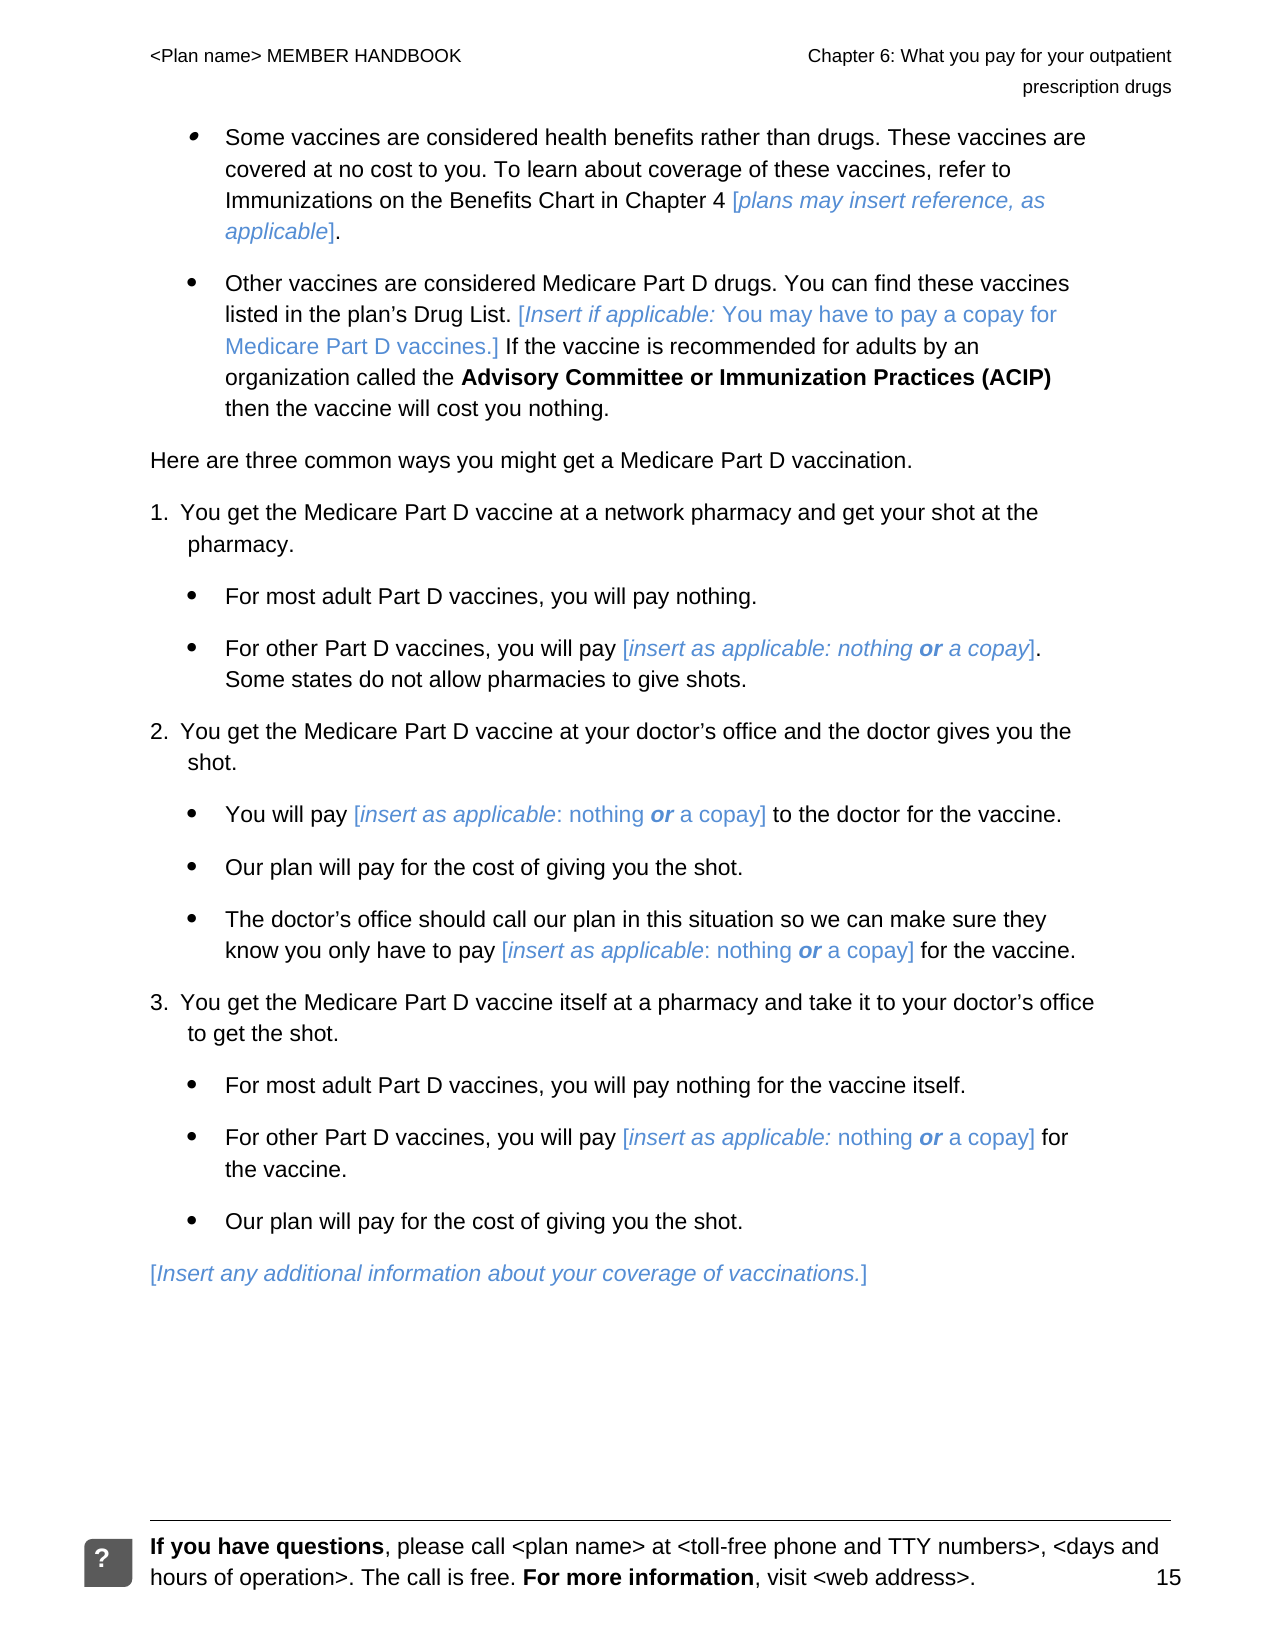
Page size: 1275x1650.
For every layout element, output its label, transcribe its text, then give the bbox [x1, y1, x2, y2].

text [Insert any additional information about your coverage of vaccinations.] [150, 1256, 1171, 1287]
list You get the Medicare Part D vaccine itself at a pharmacy and take it to your doctor’s office to get the shot. [150, 985, 1096, 1048]
list For other Part D vaccines, you will pay [insert as applicable: nothing or a copay] for the vaccine. [187, 1121, 1096, 1183]
list Some vaccines are considered health benefits rather than drugs. These vaccines are covered at no cost to you. To learn about coverage of these vaccines, refer to Immunizations on the Benefits Chart in Chapter 4 [plans may insert reference, as applicable]. [187, 121, 1096, 246]
list You will pay [insert as applicable: nothing or a copay] to the doctor for the vaccine. [187, 798, 1096, 829]
list The doctor’s office should call our plan in this situation so we can make sure they know you only have to pay [insert as applicable: nothing or a copay] for the vaccine. [187, 902, 1096, 964]
list You get the Medicare Part D vaccine at your doctor’s office and the doctor gives you the shot. [150, 714, 1096, 777]
text Here are three common ways you might get a Medicare Part D vaccination. [150, 444, 1171, 475]
list For most adult Part D vaccines, you will pay nothing for the vaccine itself. [187, 1069, 1096, 1100]
list Our plan will pay for the cost of giving you the shot. [187, 850, 1096, 881]
list Other vaccines are considered Medicare Part D drugs. You can find these vaccines listed in the plan’s Drug List. [Insert if applicable: You may have to pay a copay for Medicare Part D vaccines.] If the vaccine is recommended for adults by an organization called the Advisory Committee or Immunization Practices (ACIP) then the vaccine will cost you nothing. [187, 267, 1096, 423]
list You get the Medicare Part D vaccine at a network pharmacy and get your shot at the pharmacy. [150, 496, 1096, 558]
list Our plan will pay for the cost of giving you the shot. [187, 1204, 1096, 1235]
list For other Part D vaccines, you will pay [insert as applicable: nothing or a copay]. Some states do not allow pharmacies to give shots. [187, 631, 1096, 694]
list For most adult Part D vaccines, you will pay nothing. [187, 579, 1096, 610]
